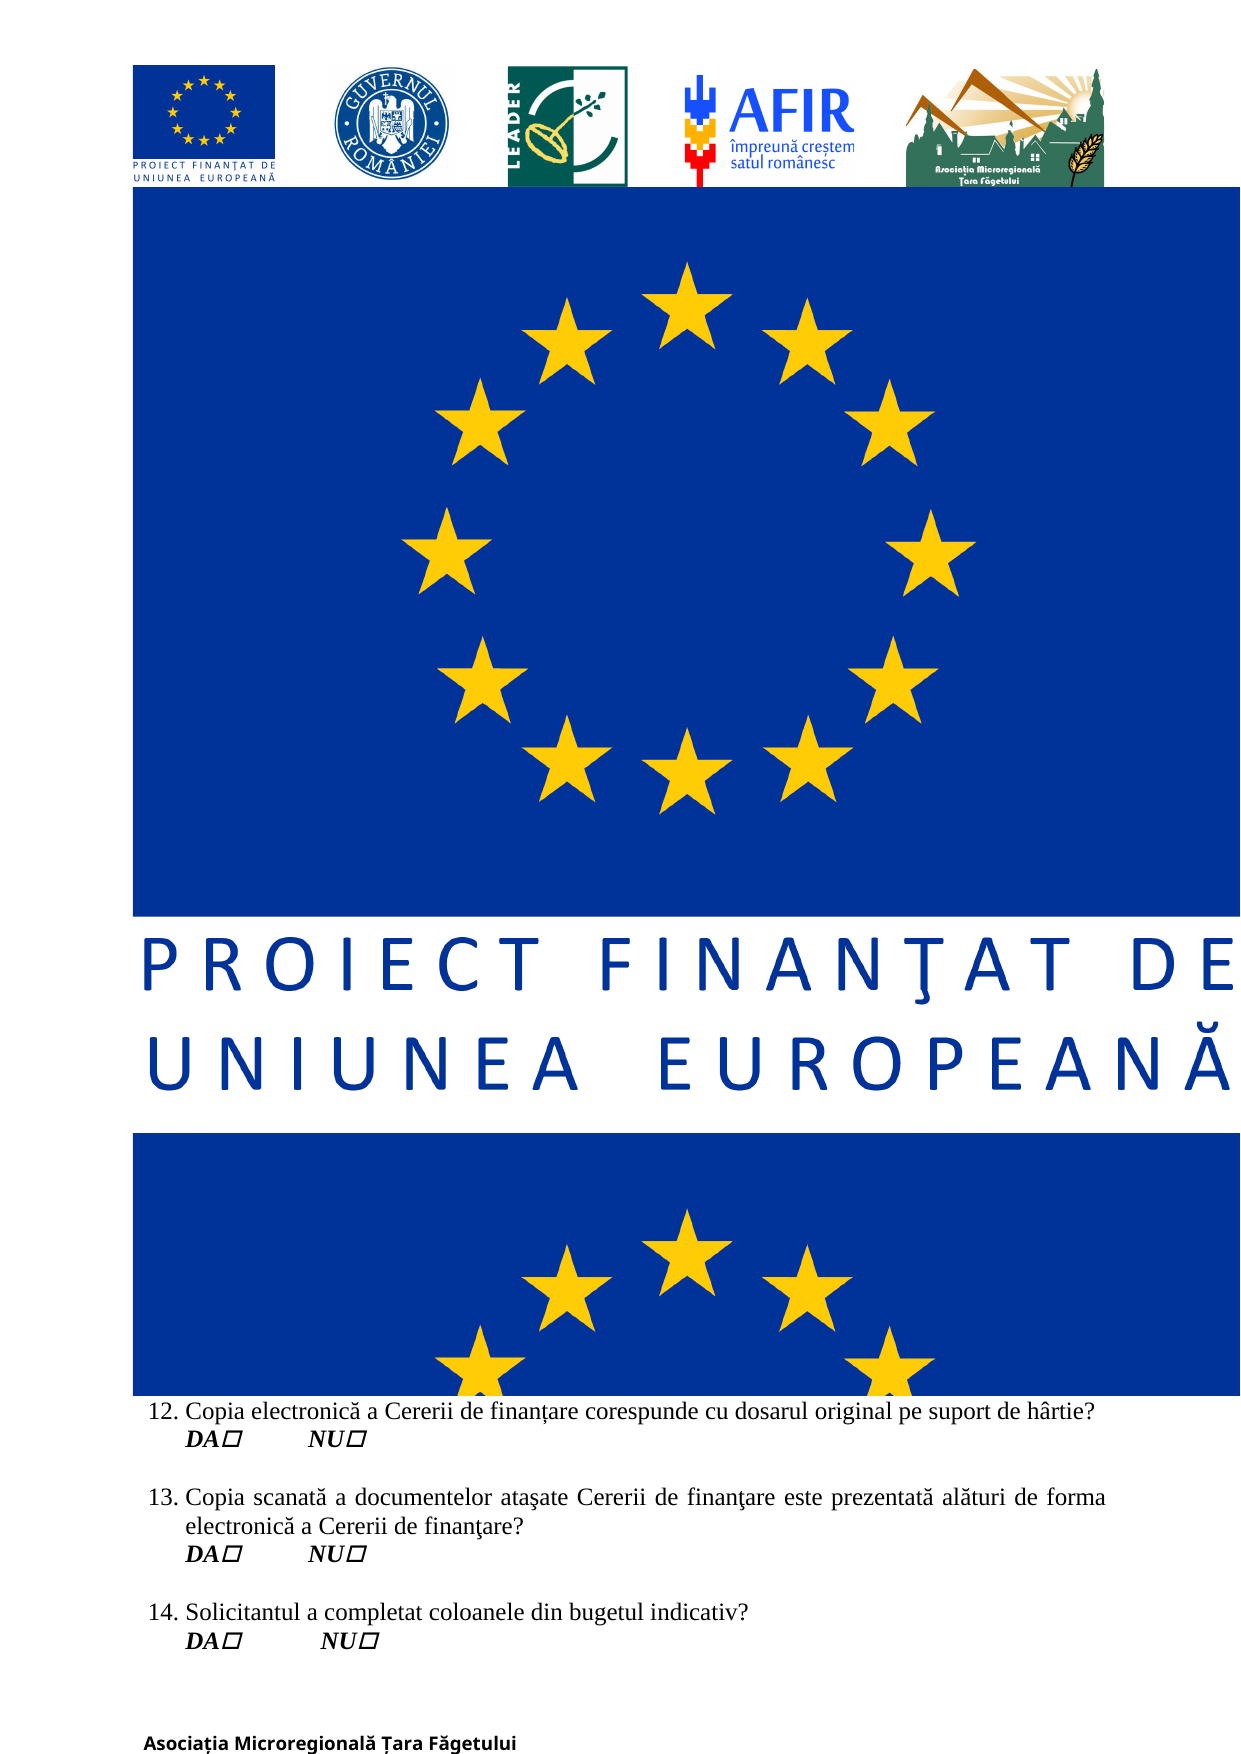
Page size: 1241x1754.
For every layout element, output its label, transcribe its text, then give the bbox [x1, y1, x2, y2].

text DA NU [185, 1626, 1107, 1654]
list Copia scanată a documentelor ataşate Cererii de finanţare este prezentată alături de forma electronică a Cererii de finanţare? [148, 1482, 1107, 1539]
picture [132, 59, 1241, 1396]
text DA NU [185, 1424, 1107, 1453]
list Copia electronică a Cererii de finanțare corespunde cu dosarul original pe suport de hârtie? [148, 1396, 1107, 1424]
text DA NU [185, 1539, 1107, 1568]
list Solicitantul a completat coloanele din bugetul indicativ? [148, 1597, 1107, 1626]
